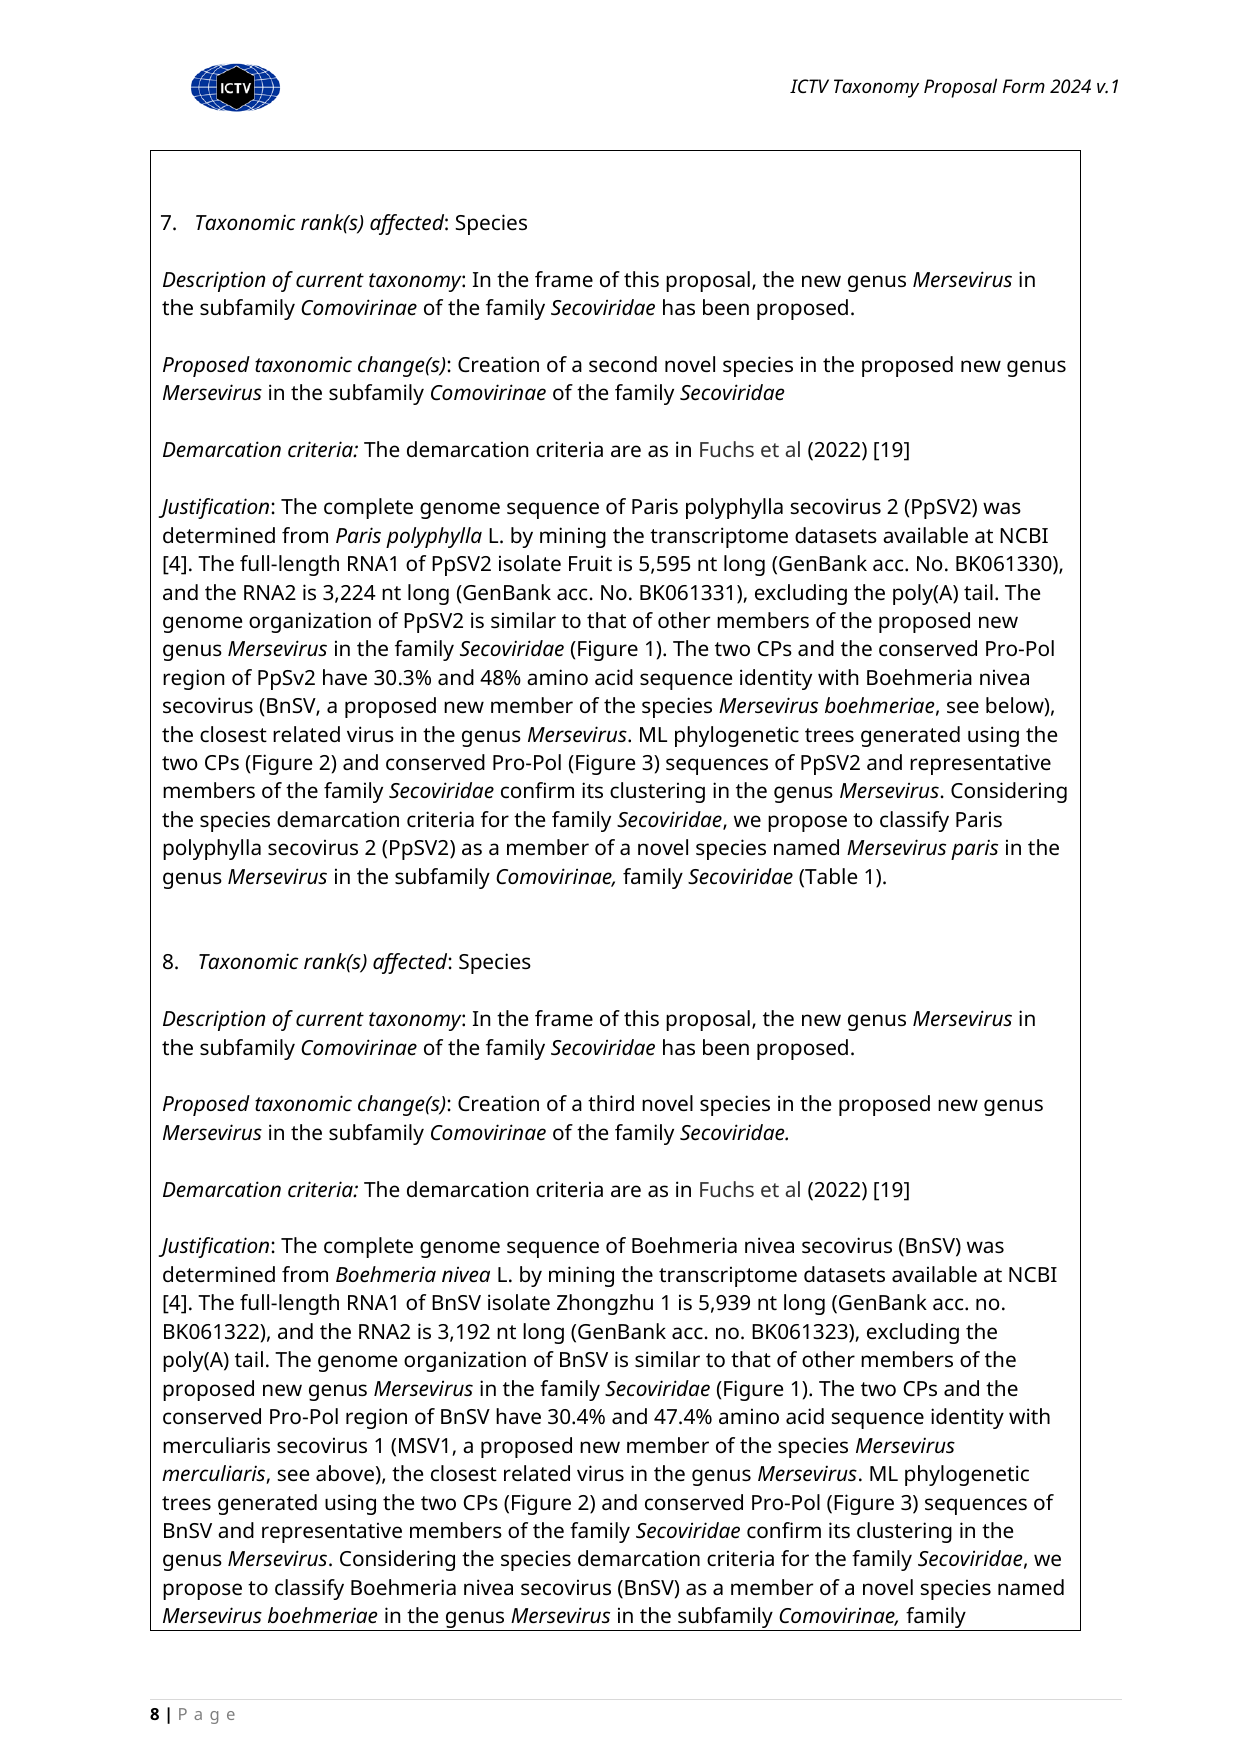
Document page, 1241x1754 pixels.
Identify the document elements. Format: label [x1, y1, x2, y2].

table_cell [151, 151, 1080, 1630]
picture [190, 56, 282, 113]
